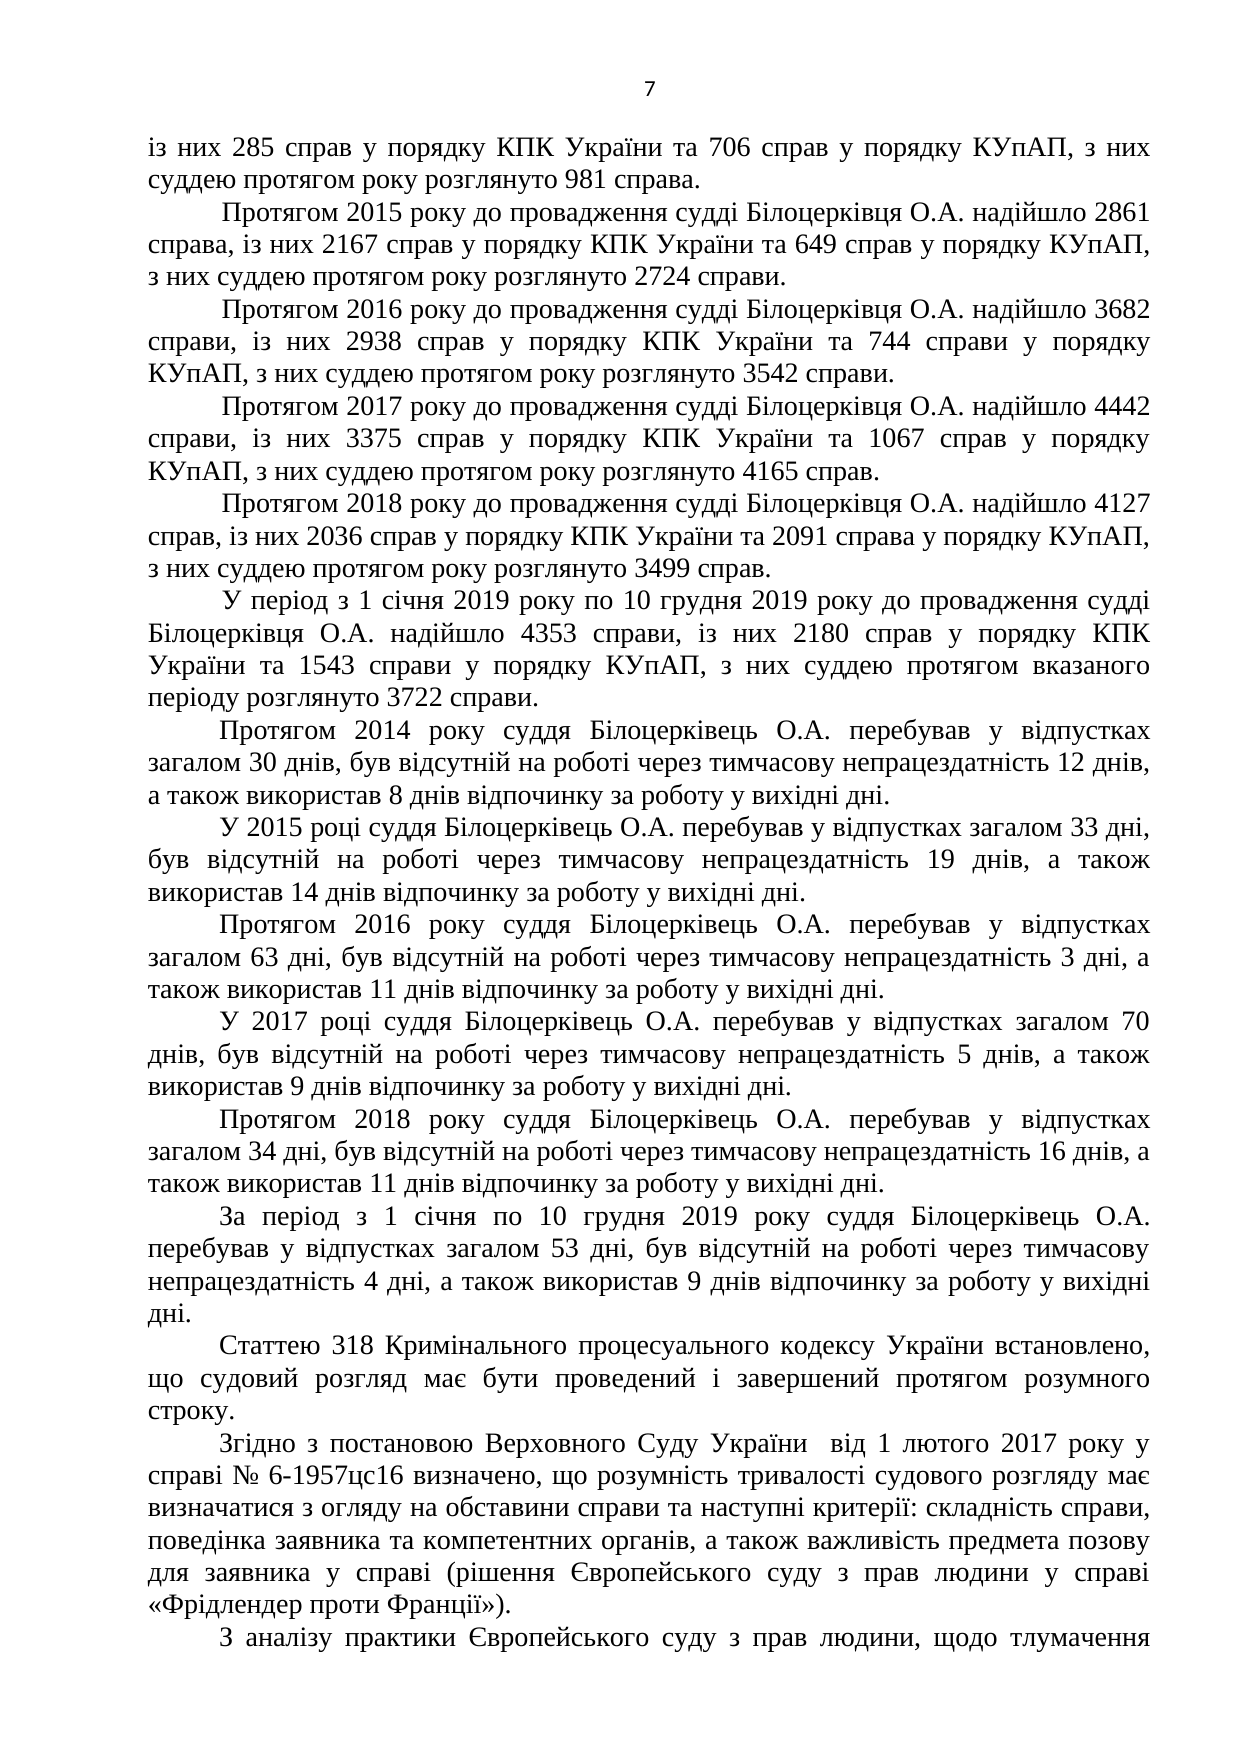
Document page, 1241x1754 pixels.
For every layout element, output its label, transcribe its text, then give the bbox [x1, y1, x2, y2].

text Статтею 318 Кримінального процесуального кодексу України встановлено, що судовий розгляд має бути проведений і завершений протягом розумного строку. [148, 1328, 1152, 1426]
text За період з 1 січня по 10 грудня 2019 року суддя Білоцерківець О.А. перебував у відпустках загалом 53 дні, був відсутній на роботі через тимчасову непрацездатність 4 дні, а також використав 9 днів відпочинку за роботу у вихідні дні. [148, 1199, 1152, 1328]
text У період з 1 січня 2019 року по 10 грудня 2019 року до провадження судді Білоцерківця О.А. надійшло 4353 справи, із них 2180 справ у порядку КПК України та 1543 справи у порядку КУпАП, з них суддею протягом вказаного періоду розглянуто 3722 справи. [148, 583, 1152, 713]
text Протягом 2014 року суддя Білоцерківець О.А. перебував у відпустках загалом 30 днів, був відсутній на роботі через тимчасову непрацездатність 12 днів, а також використав 8 днів відпочинку за роботу у вихідні дні. [148, 713, 1152, 810]
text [148, 130, 1152, 194]
text Протягом 2016 року до провадження судді Білоцерківця О.А. надійшло 3682 справи, із них 2938 справ у порядку КПК України та 744 справи у порядку КУпАП, з них суддею протягом року розглянуто 3542 справи. [148, 292, 1152, 389]
text Протягом 2018 року суддя Білоцерківець О.А. перебував у відпустках загалом 34 дні, був відсутній на роботі через тимчасову непрацездатність 16 днів, а також використав 11 днів відпочинку за роботу у вихідні дні. [148, 1102, 1152, 1199]
text У 2017 році суддя Білоцерківець О.А. перебував у відпустках загалом 70 днів, був відсутній на роботі через тимчасову непрацездатність 5 днів, а також використав 9 днів відпочинку за роботу у вихідні дні. [148, 1004, 1152, 1102]
text Протягом 2018 року до провадження судді Білоцерківця О.А. надійшло 4127 справ, із них 2036 справ у порядку КПК України та 2091 справа у порядку КУпАП, з них суддею протягом року розглянуто 3499 справ. [148, 486, 1152, 583]
text У 2015 році суддя Білоцерківець О.А. перебував у відпустках загалом 33 дні, був відсутній на роботі через тимчасову непрацездатність 19 днів, а також використав 14 днів відпочинку за роботу у вихідні дні. [148, 810, 1152, 907]
text Протягом 2015 року до провадження судді Білоцерківця О.А. надійшло 2861 справа, із них 2167 справ у порядку КПК України та 649 справ у порядку КУпАП, з них суддею протягом року розглянуто 2724 справи. [148, 194, 1152, 292]
text Згідно з постановою Верховного Суду України від 1 лютого 2017 року у справі № 6-1957цс16 визначено, що розумність тривалості судового розгляду має визначатися з огляду на обставини справи та наступні критерії: складність справи, поведінка заявника та компетентних органів, а також важливість предмета позову для заявника у справі (рішення Європейського суду з прав людини у справі «Фрідлендер проти Франції»). [148, 1426, 1152, 1620]
text Протягом 2016 року суддя Білоцерківець О.А. перебував у відпустках загалом 63 дні, був відсутній на роботі через тимчасову непрацездатність 3 дні, а також використав 11 днів відпочинку за роботу у вихідні дні. [148, 907, 1152, 1004]
text Протягом 2017 року до провадження судді Білоцерківця О.А. надійшло 4442 справи, із них 3375 справ у порядку КПК України та 1067 справ у порядку КУпАП, з них суддею протягом року розглянуто 4165 справ. [148, 389, 1152, 486]
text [148, 1620, 1152, 1652]
